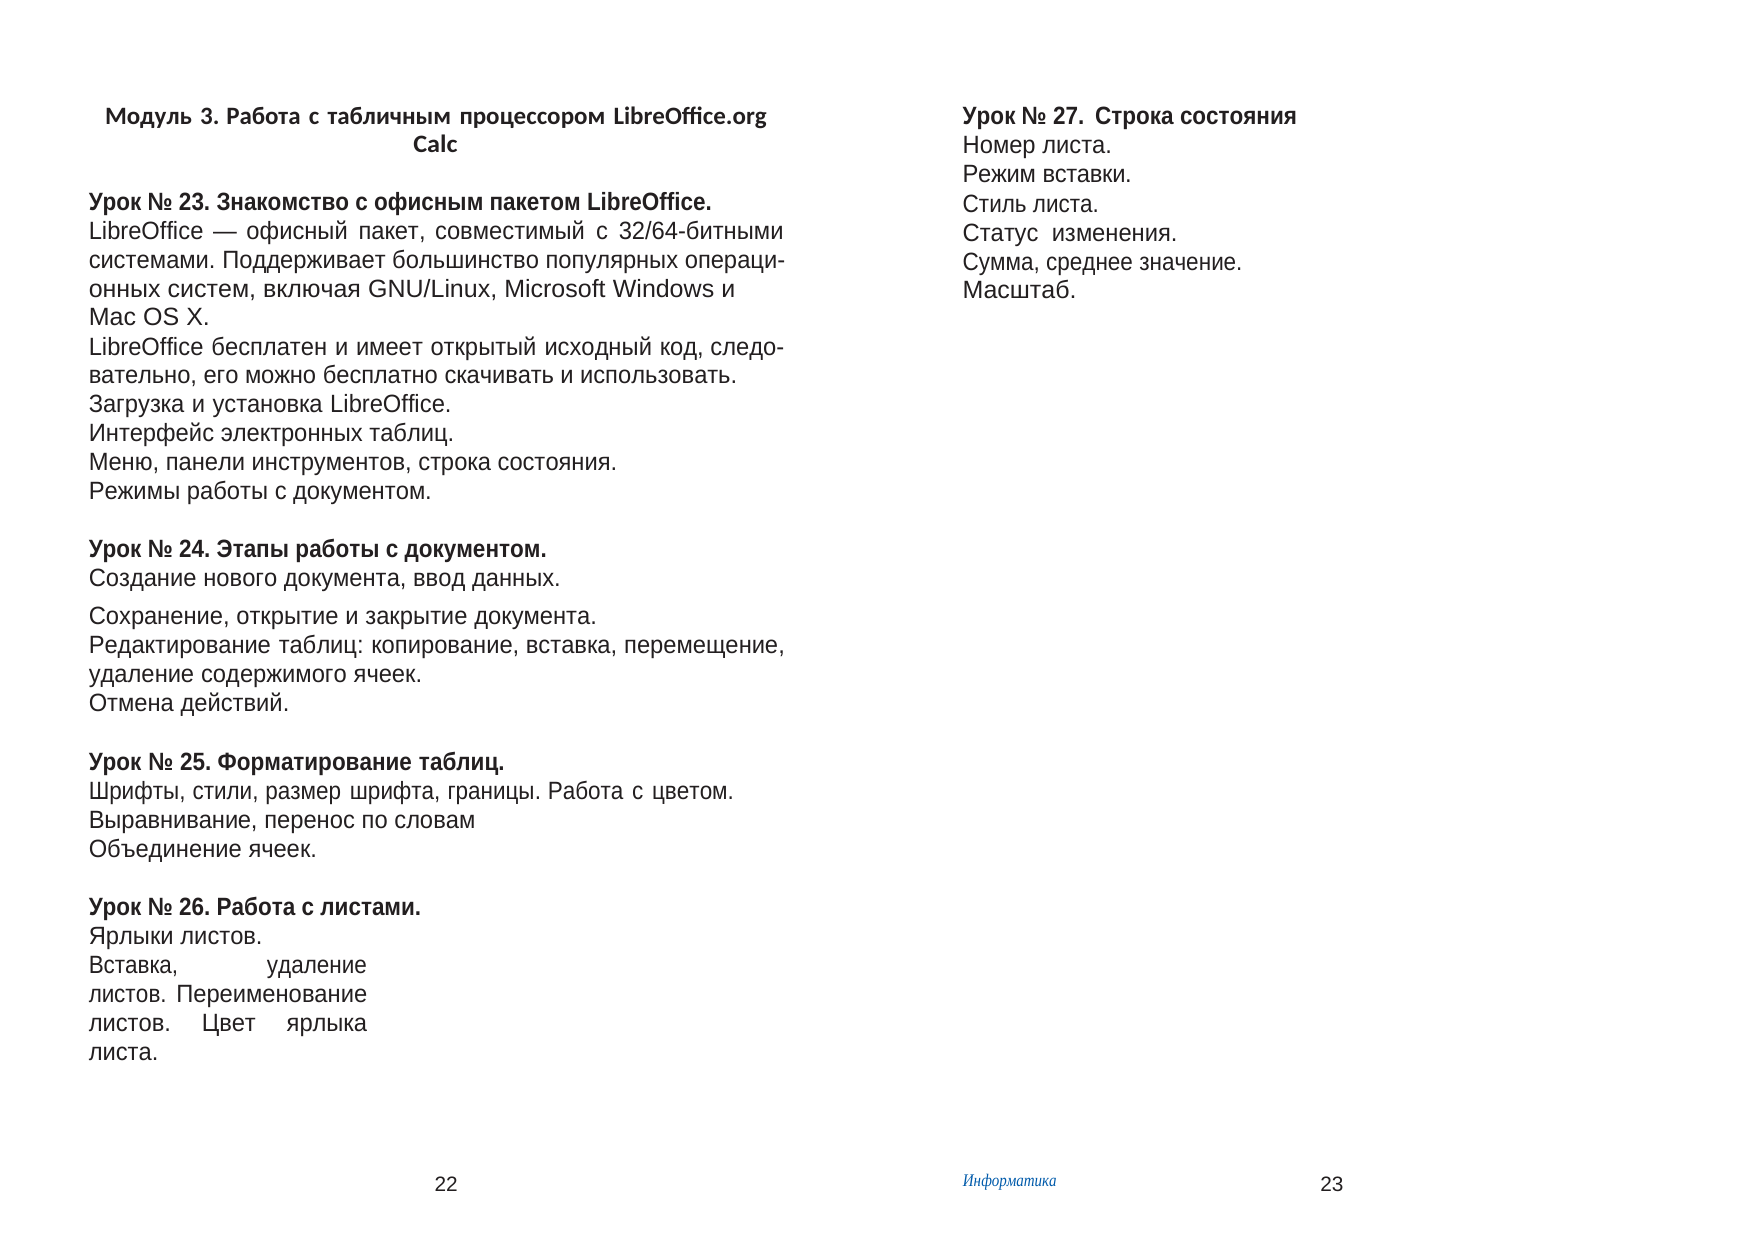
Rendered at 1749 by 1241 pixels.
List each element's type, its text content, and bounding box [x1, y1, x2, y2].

text Урок № 23. Знакомство c офисным пакетом LibreOffice. LibreOffice — офисный пакет, совместимый с 32/64-битными системами. Поддерживает большинство популярных операци- онных систем, включая GNU/Linux, Microsoft Windows и Mac OS X. [88, 187, 786, 331]
text Ярлыки листов. [88, 921, 790, 950]
text Меню, панели инструментов, строка состояния. Режимы работы с документом. [88, 447, 620, 505]
text Загрузка и установка LibreOffice. Интерфейс электронных таблиц. [88, 389, 501, 447]
text Объединение ячеек. [88, 833, 790, 862]
text Вставка, удаление листов. Переименование листов. Цвет ярлыка листа. [88, 950, 367, 1065]
text Номер листа. [962, 130, 1133, 159]
text Редактирование таблиц: копирование, вставка, перемещение, удаление содержимого ячеек. [88, 631, 790, 688]
text Статус изменения. Сумма, среднее значение. Масштаб. [962, 218, 1253, 304]
subtitle Урок № 26. Работа с листами. [88, 892, 790, 921]
text Создание нового документа, ввод данных. [88, 563, 790, 592]
subtitle Модуль 3. Работа с табличным процессором LibreOffice.org Calc [105, 101, 770, 159]
text Отмена действий. [88, 688, 790, 717]
text Стиль листа. [962, 188, 1133, 217]
text Шрифты, стили, размер шрифта, границы. Работа с цветом. Выравнивание, перенос по словам [88, 776, 790, 833]
subtitle Урок № 24. Этапы работы с документом. [88, 534, 790, 563]
subtitle Урок № 27. Строка состояния [962, 101, 1674, 130]
text Сохранение, открытие и закрытие документа. [88, 601, 790, 630]
subtitle Урок № 25. Форматирование таблиц. [88, 747, 790, 775]
text Режим вставки. [962, 159, 1133, 188]
text LibreOffice бесплатен и имеет открытый исходный код, следо- вательно, его можно бесплатно скачивать и использовать. [88, 332, 786, 389]
